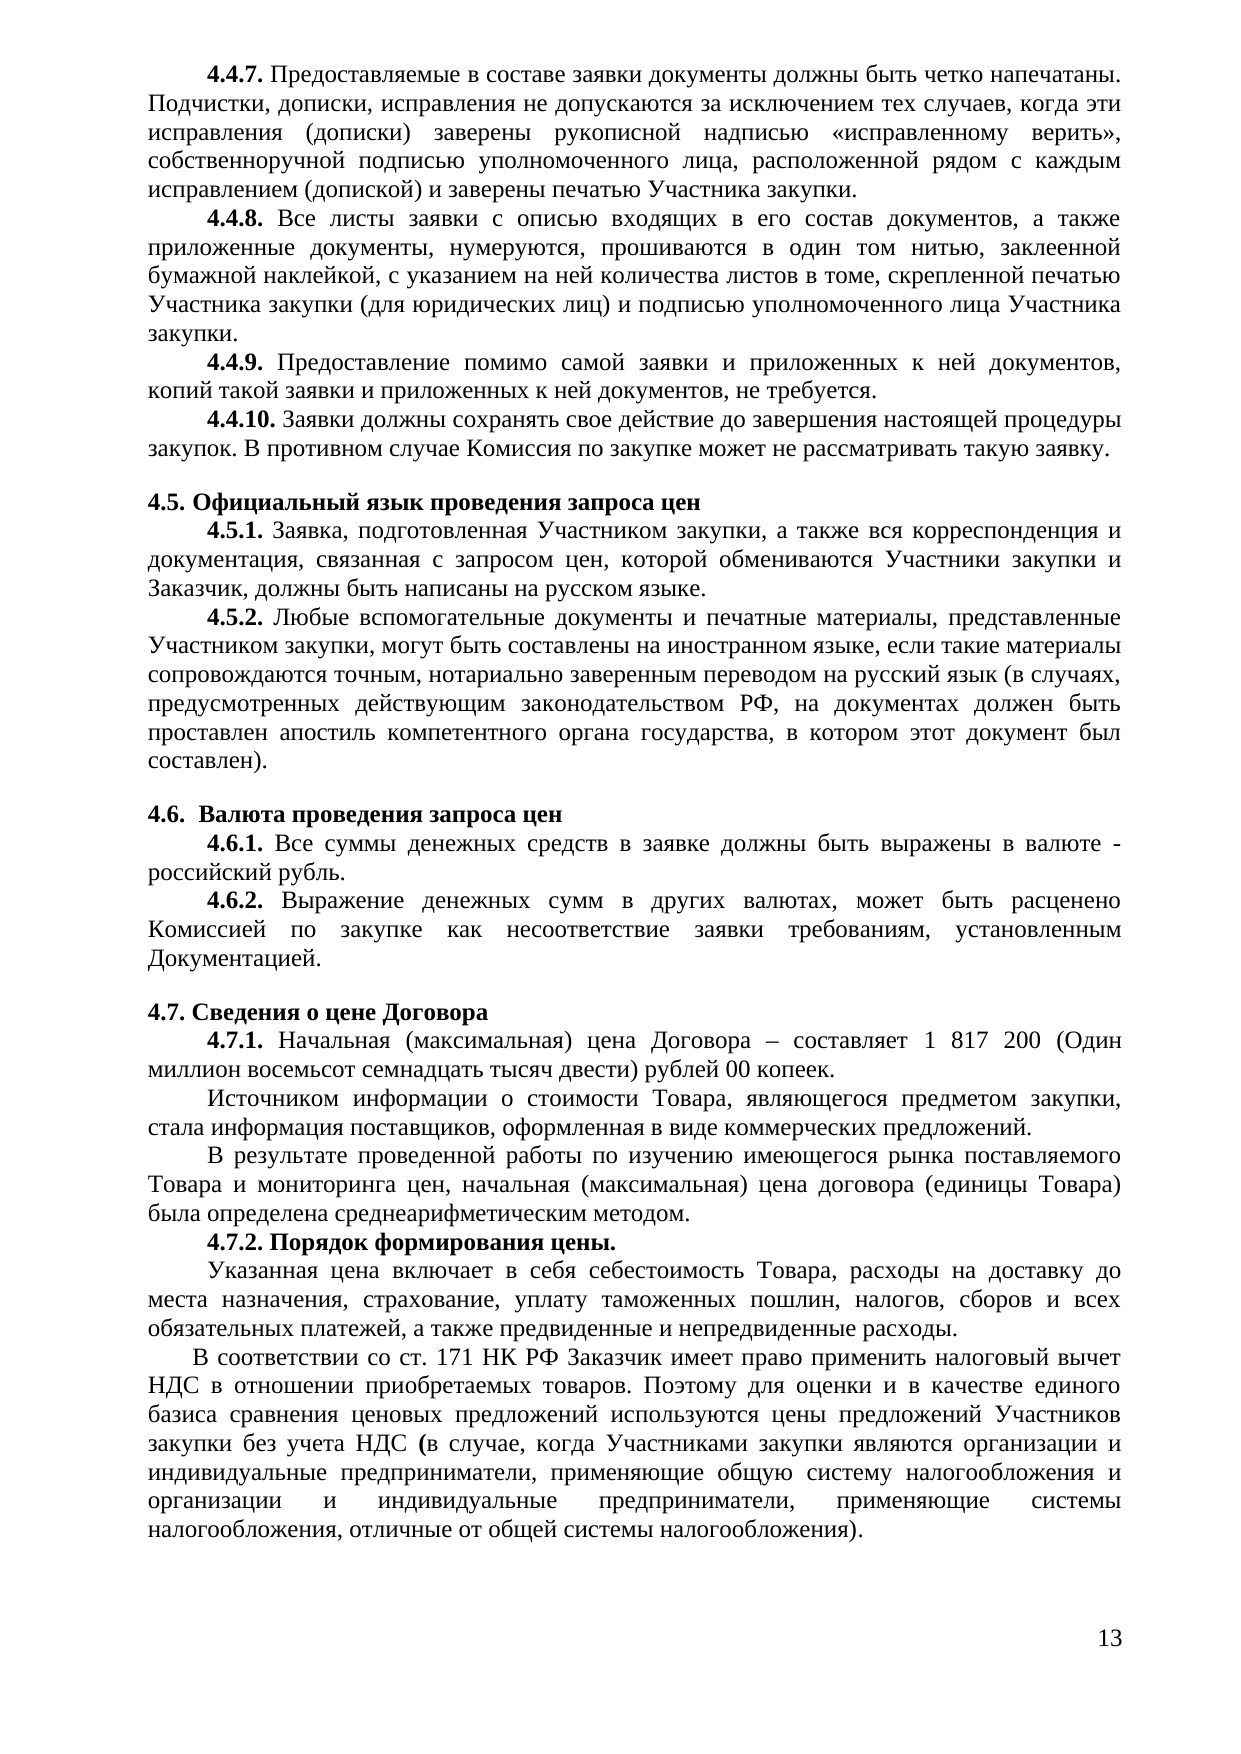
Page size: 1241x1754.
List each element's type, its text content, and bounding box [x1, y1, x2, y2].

text 4.5.2. Любые вспомогательные документы и печатные материалы, представленные Участником закупки, могут быть составлены на иностранном языке, если такие материалы сопровождаются точным, нотариально заверенным переводом на русский язык (в случаях, предусмотренных действующим законодательством РФ, на документах должен быть проставлен апостиль компетентного органа государства, в котором этот документ был составлен). [148, 602, 1122, 774]
text Указанная цена включает в себя себестоимость Товара, расходы на доставку до места назначения, страхование, уплату таможенных пошлин, налогов, сборов и всех обязательных платежей, а также предвиденные и непредвиденные расходы. [148, 1255, 1122, 1342]
text Источником информации о стоимости Товара, являющегося предметом закупки, стала информация поставщиков, оформленная в виде коммерческих предложений. [148, 1083, 1122, 1140]
text 4.4.10. Заявки должны сохранять свое действие до завершения настоящей процедуры закупок. В противном случае Комиссия по закупке может не рассматривать такую заявку. [148, 404, 1122, 462]
text 4.6.2. Выражение денежных сумм в других валютах, может быть расценено Комиссией по закупке как несоответствие заявки требованиям, установленным Документацией. [148, 885, 1122, 972]
text В соответствии со ст. 171 НК РФ Заказчик имеет право применить налоговый вычет НДС в отношении приобретаемых товаров. Поэтому для оценки и в качестве единого базиса сравнения ценовых предложений используются цены предложений Участников закупки без учета НДС (в случае, когда Участниками закупки являются организации и индивидуальные предприниматели, применяющие общую систему налогообложения и организации и индивидуальные предприниматели, применяющие системы налогообложения, отличные от общей системы налогообложения). [148, 1342, 1122, 1543]
text 4.4.9. Предоставление помимо самой заявки и приложенных к ней документов, копий такой заявки и приложенных к ней документов, не требуется. [148, 347, 1122, 404]
text 4.7. Сведения о цене Договора [148, 997, 1122, 1025]
list Валюта проведения запроса цен [148, 799, 1122, 828]
text В результате проведенной работы по изучению имеющегося рынка поставляемого Товара и мониторинга цен, начальная (максимальная) цена договора (единицы Товара) была определена среднеарифметическим методом. [148, 1140, 1122, 1227]
text 4.4.7. Предоставляемые в составе заявки документы должны быть четко напечатаны. Подчистки, дописки, исправления не допускаются за исключением тех случаев, когда эти исправления (дописки) заверены рукописной надписью «исправленному верить», собственноручной подписью уполномоченного лица, расположенной рядом с каждым исправлением (допиской) и заверены печатью Участника закупки. [148, 59, 1122, 203]
text 4.7.1. Начальная (максимальная) цена Договора – составляет 1 817 200 (Один миллион восемьсот семнадцать тысяч двести) рублей 00 копеек. [148, 1025, 1122, 1083]
text 4.6.1. Все суммы денежных средств в заявке должны быть выражены в валюте - российский рубль. [148, 828, 1122, 885]
text 4.7.2. Порядок формирования цены. [148, 1227, 1122, 1255]
list Официальный язык проведения запроса цен [148, 487, 1122, 515]
text 4.4.8. Все листы заявки с описью входящих в его состав документов, а также приложенные документы, нумеруются, прошиваются в один том нитью, заклеенной бумажной наклейкой, с указанием на ней количества листов в томе, скрепленной печатью Участника закупки (для юридических лиц) и подписью уполномоченного лица Участника закупки. [148, 203, 1122, 347]
text 4.5.1. Заявка, подготовленная Участником закупки, а также вся корреспонденция и документация, связанная с запросом цен, которой обмениваются Участники закупки и Заказчик, должны быть написаны на русском языке. [148, 515, 1122, 602]
